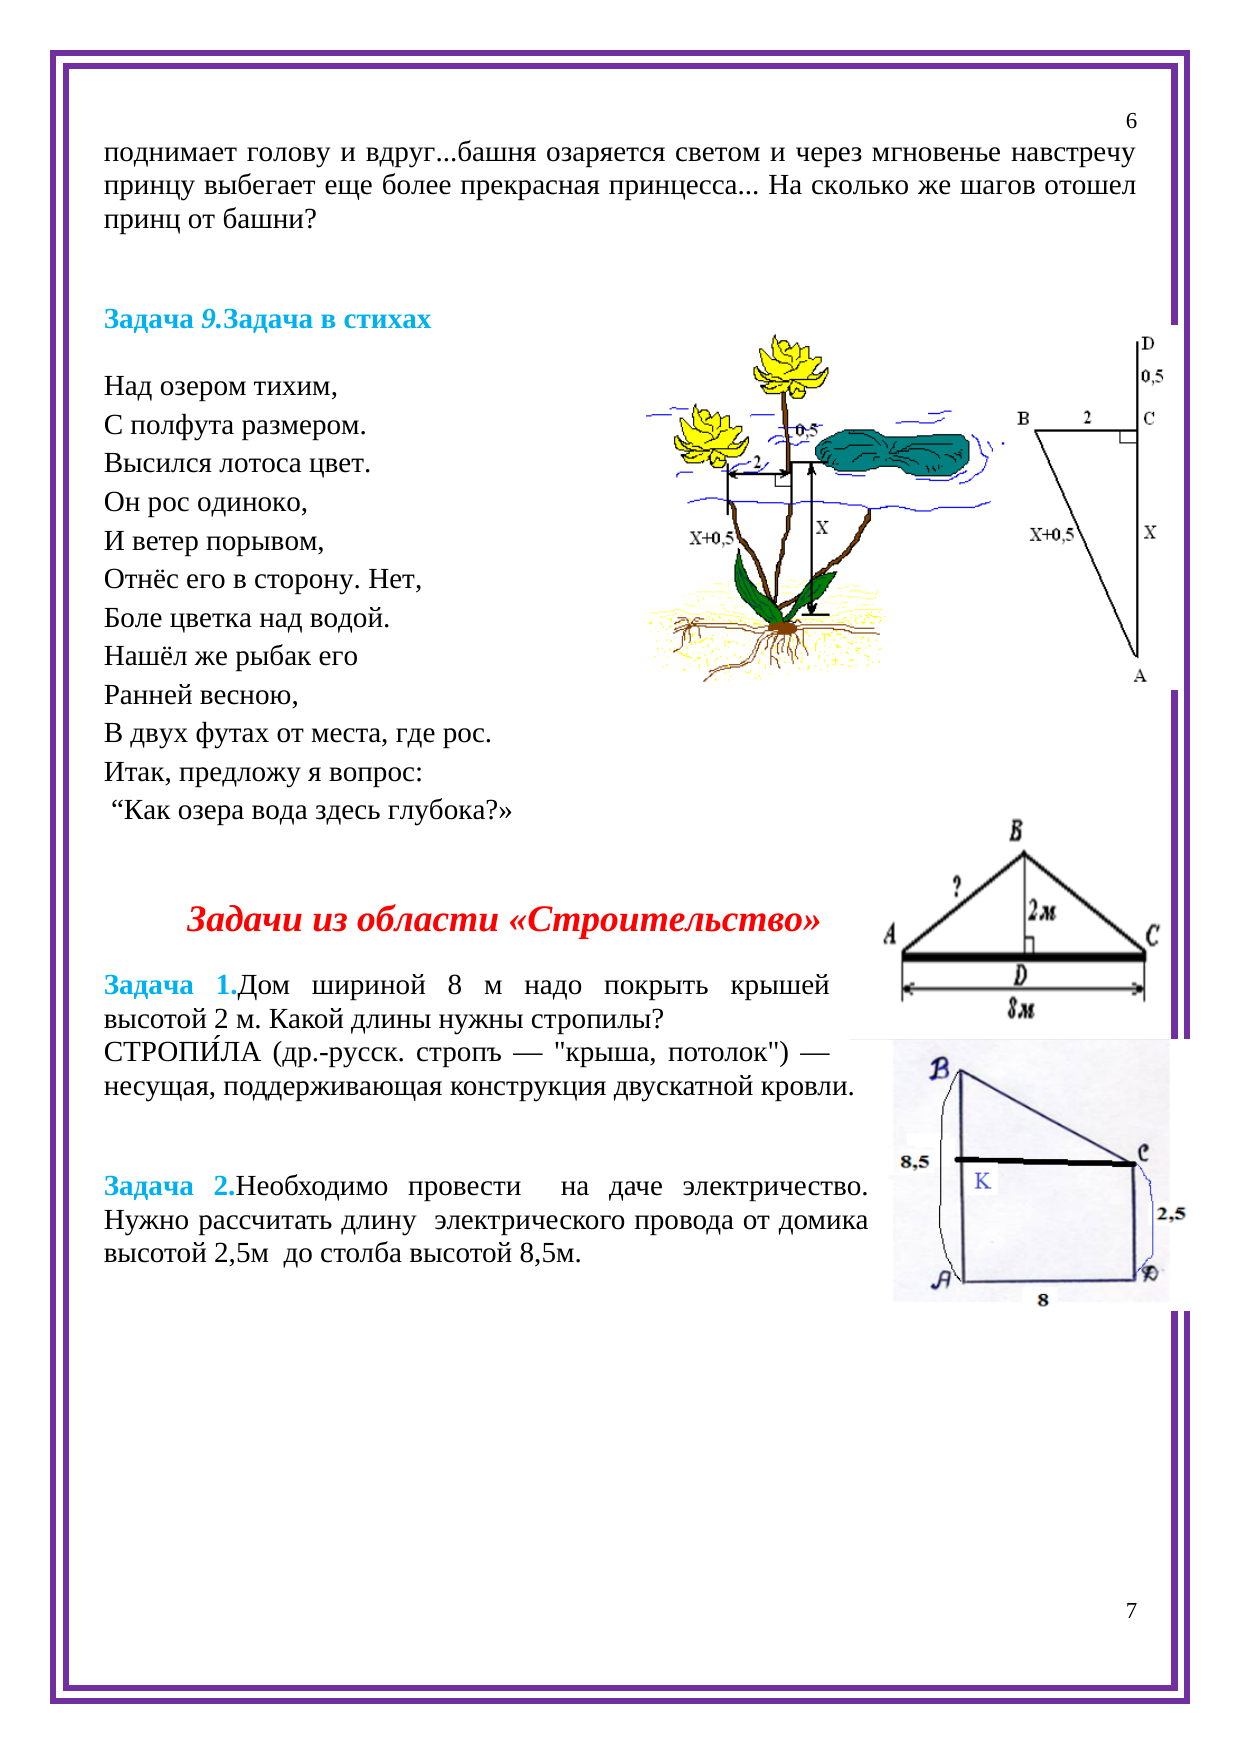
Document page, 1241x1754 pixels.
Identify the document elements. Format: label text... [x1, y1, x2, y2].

text Задача 1.Дом шириной 8 м надо покрыть крышей высотой 2 м. Какой длины нужны стропилы? [103, 967, 849, 1034]
picture [849, 781, 1190, 1311]
text С полфута размером. [103, 407, 646, 441]
text Над озером тихим, [103, 368, 646, 402]
text Задача 9.Задача в стихах [103, 301, 1137, 335]
text 7 [103, 1597, 1137, 1624]
list Задачи из области «Строительство» [178, 897, 849, 940]
text СТРОПИ́ЛА (др.-русск. стропъ — "крыша, потолок") — несущая, поддерживающая конструкция двускатной кровли. [103, 1034, 888, 1101]
text Задача 2.Необходимо провести на даче электричество. Нужно рассчитать длину электрического провода от домика высотой 2,5м до столба высотой 8,5м. [103, 1168, 888, 1269]
picture [646, 325, 1181, 690]
text поднимает голову и вдруг...башня озаряется светом и через мгновенье навстречу принцу выбегает еще более прекрасная принцесса... На сколько же шагов отошел принц от башни? [103, 134, 1137, 234]
text Высился лотоса цвет. [103, 446, 646, 479]
text 6 [103, 107, 1137, 134]
text Он рос одиноко, И ветер порывом, Отнёс его в сторону. Нет, Боле цветка над водой. Нашёл же рыбак его Ранней весною, В двух футах от места, где рос. Итак, предложу я вопрос: [103, 484, 1137, 787]
text “Как озера вода здесь глубока?» [103, 792, 849, 826]
